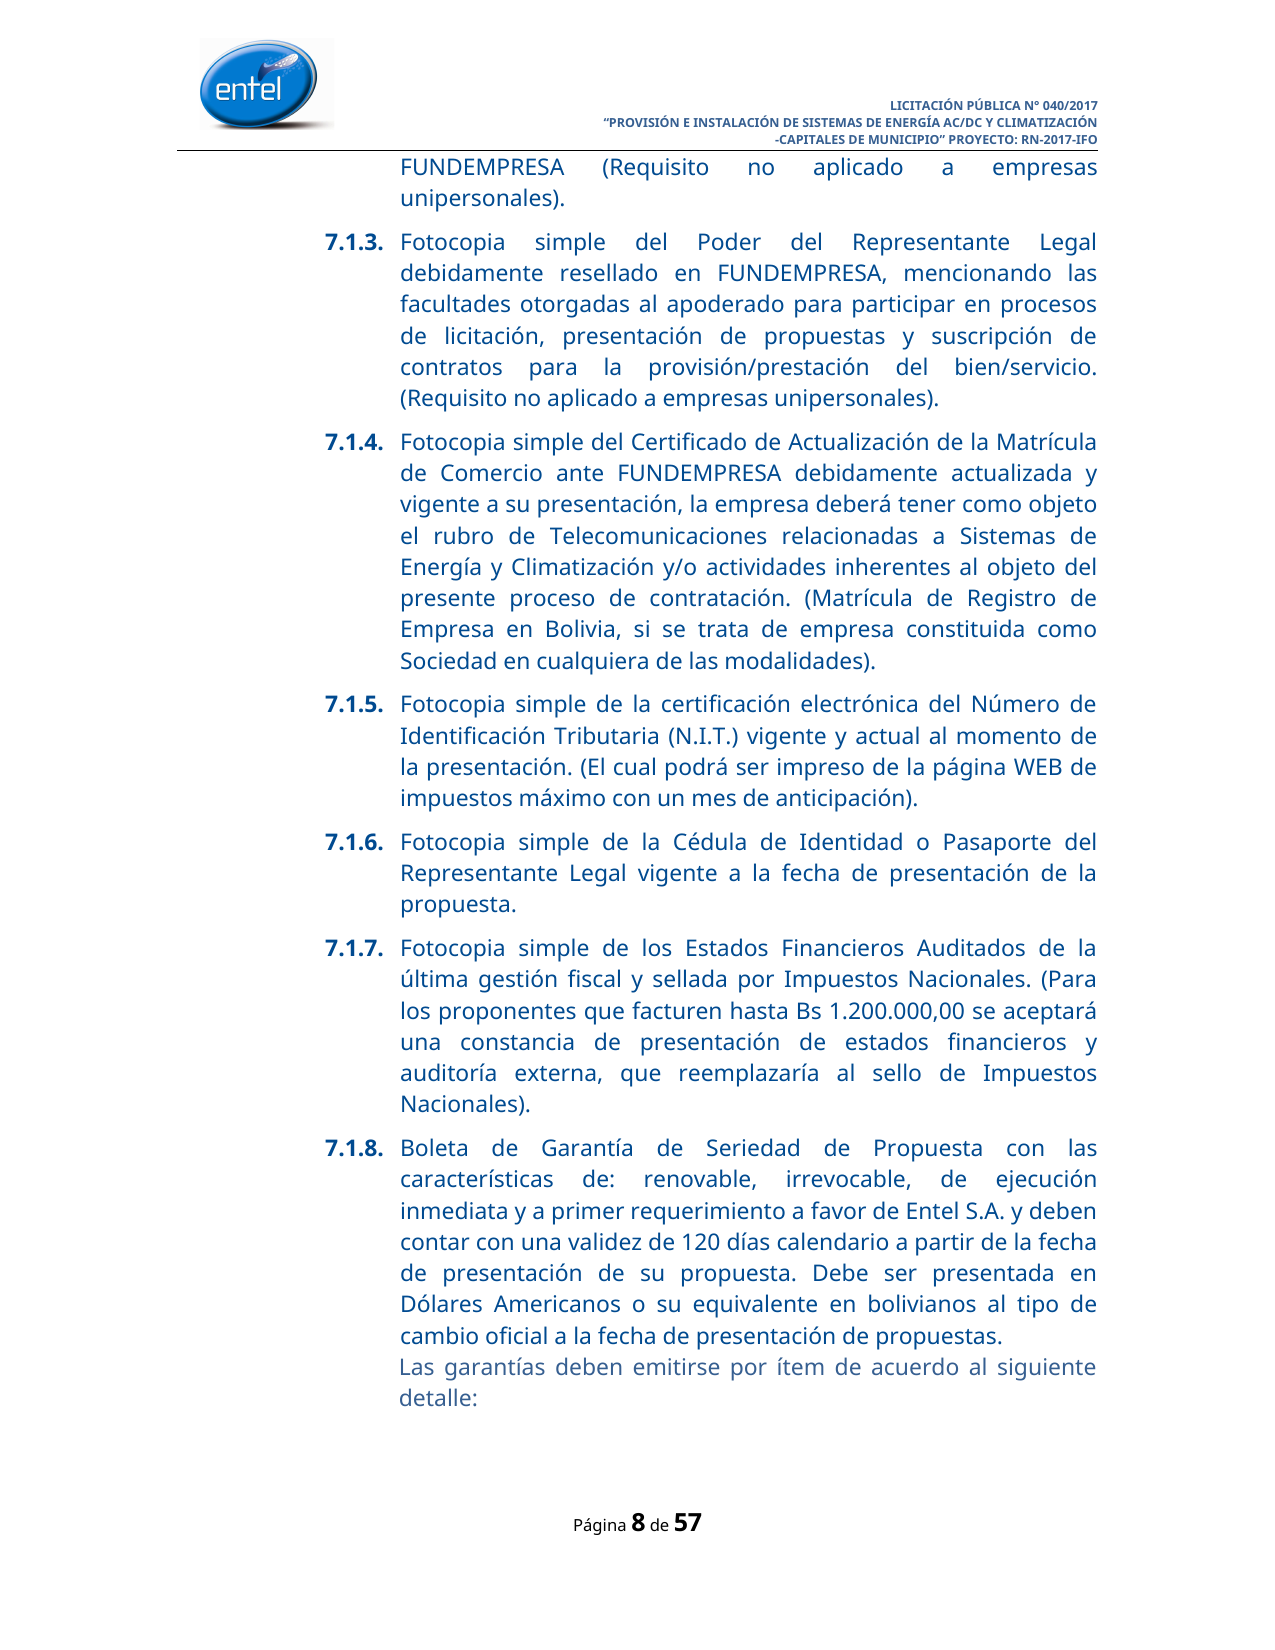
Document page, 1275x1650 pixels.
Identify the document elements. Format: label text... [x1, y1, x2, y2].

list Fotocopia simple del Certificado de Actualización de la Matrícula de Comercio ante FUNDEMPRESA debidamente actualizada y vigente a su presentación, la empresa deberá tener como objeto el rubro de Telecomunicaciones relacionadas a Sistemas de Energía y Climatización y/o actividades inherentes al objeto del presente proceso de contratación. (Matrícula de Registro de Empresa en Bolivia, si se trata de empresa constituida como Sociedad en cualquiera de las modalidades). [325, 426, 1098, 676]
list Las garantías deben emitirse por ítem de acuerdo al siguiente detalle: [399, 1351, 1098, 1413]
list Fotocopia simple del Poder del Representante Legal debidamente resellado en FUNDEMPRESA, mencionando las facultades otorgadas al apoderado para participar en procesos de licitación, presentación de propuestas y suscripción de contratos para la provisión/prestación del bien/servicio. (Requisito no aplicado a empresas unipersonales). [325, 226, 1098, 413]
list Fotocopia simple de los Estados Financieros Auditados de la última gestión fiscal y sellada por Impuestos Nacionales. (Para los proponentes que facturen hasta Bs 1.200.000,00 se aceptará una constancia de presentación de estados financieros y auditoría externa, que reemplazaría al sello de Impuestos Nacionales). [325, 932, 1098, 1120]
list Boleta de Garantía de Seriedad de Propuesta con las características de: renovable, irrevocable, de ejecución inmediata y a primer requerimiento a favor de Entel S.A. y deben contar con una validez de 120 días calendario a partir de la fecha de presentación de su propuesta. Debe ser presentada en Dólares Americanos o su equivalente en bolivianos al tipo de cambio oficial a la fecha de presentación de propuestas. [325, 1132, 1098, 1351]
list Fotocopia simple de la certificación electrónica del Número de Identificación Tributaria (N.I.T.) vigente y actual al momento de la presentación. (El cual podrá ser impreso de la página WEB de impuestos máximo con un mes de anticipación). [325, 688, 1098, 813]
picture [199, 38, 335, 130]
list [325, 151, 1098, 213]
list Fotocopia simple de la Cédula de Identidad o Pasaporte del Representante Legal vigente a la fecha de presentación de la propuesta. [325, 826, 1098, 920]
